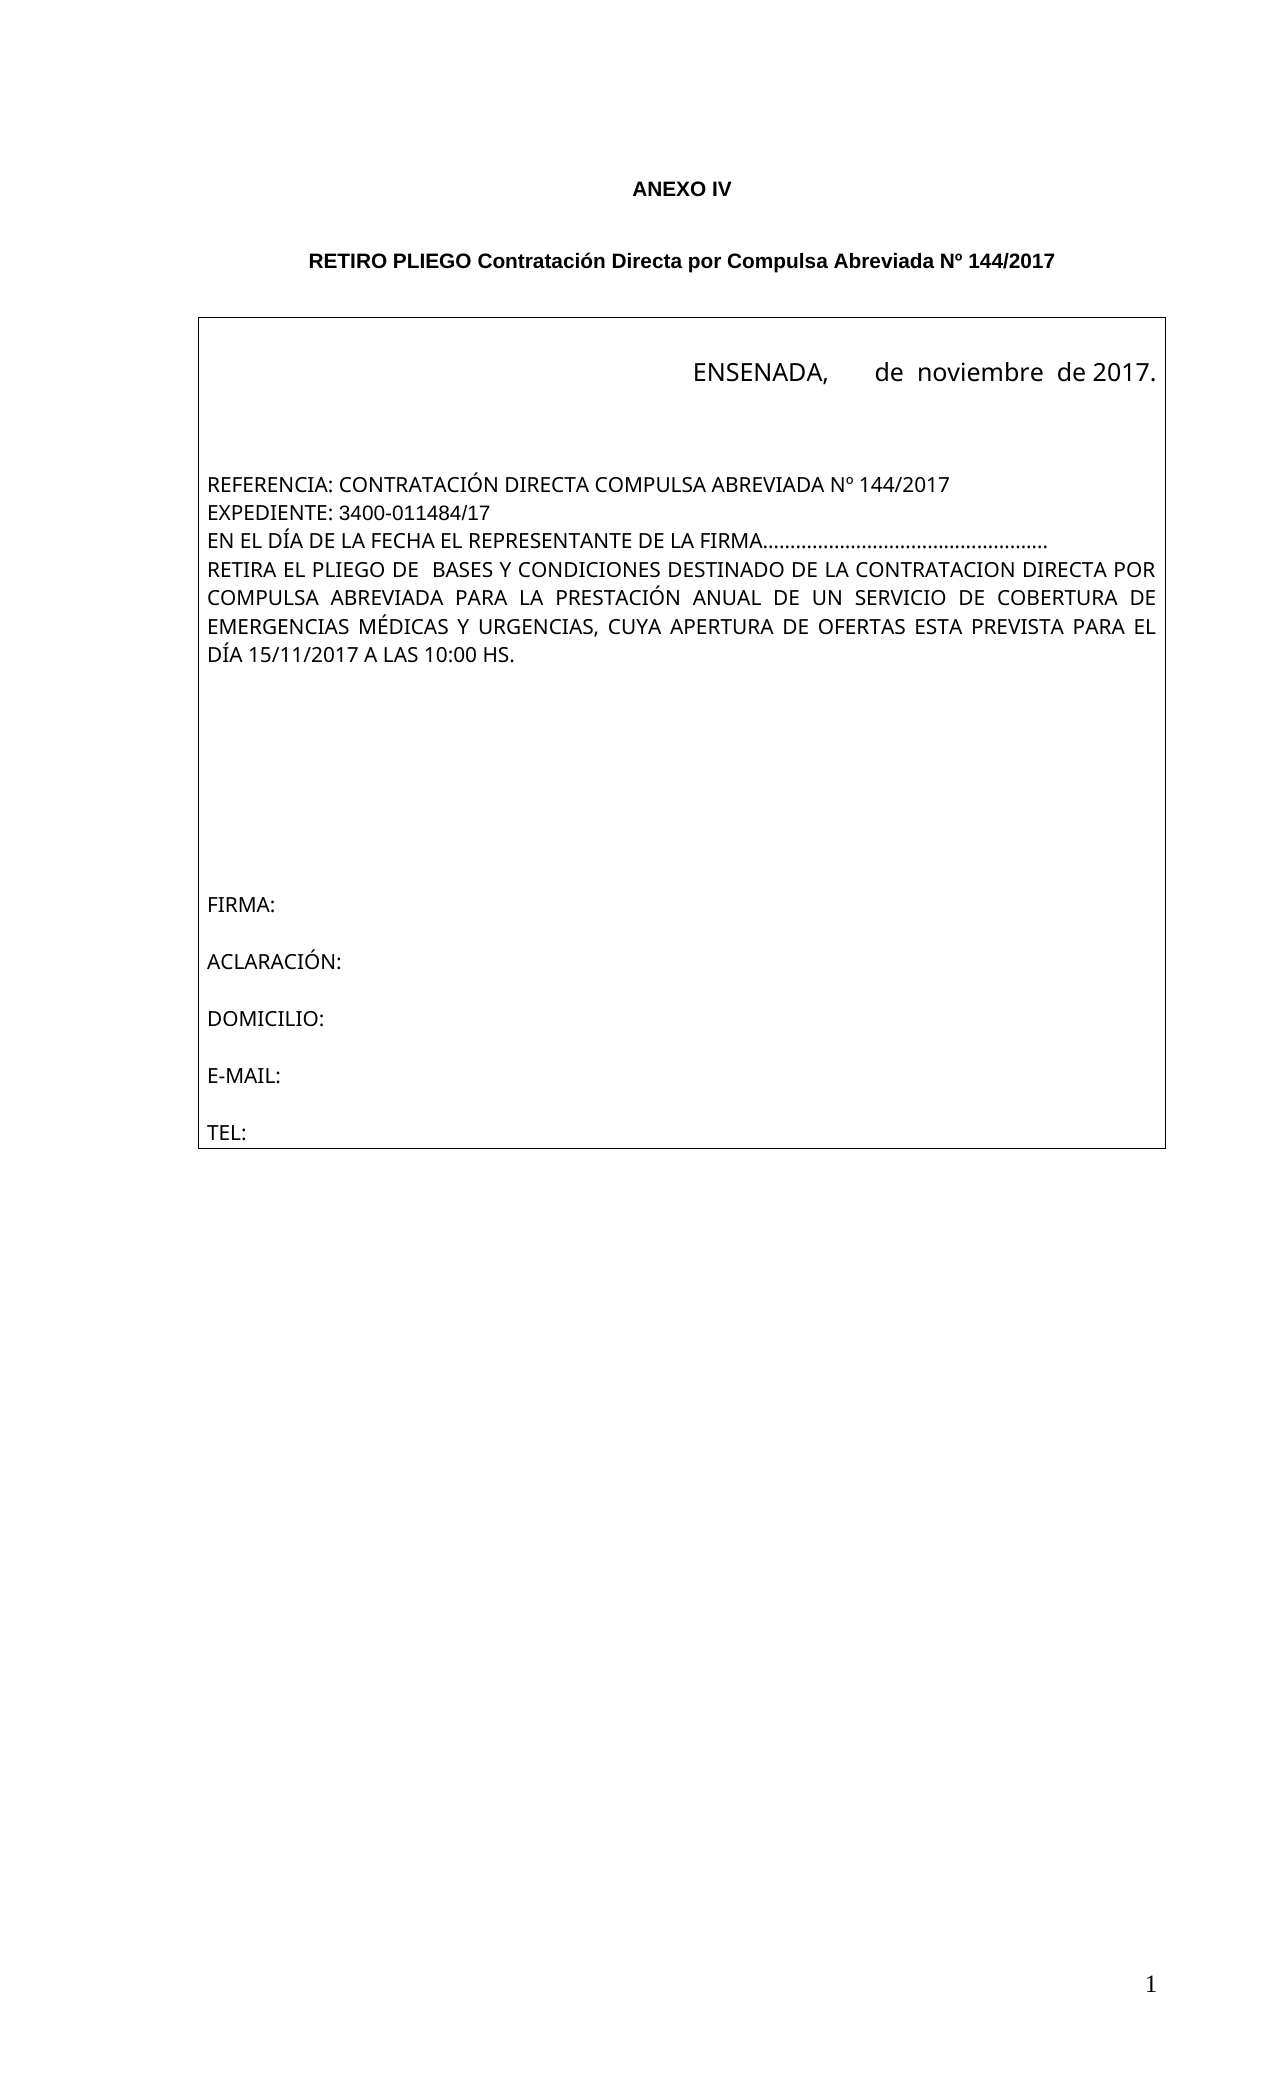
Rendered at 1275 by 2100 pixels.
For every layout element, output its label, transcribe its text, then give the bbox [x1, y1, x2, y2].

text REFERENCIA: Contratación Directa COMPULSA ABREVIADA Nº 144/2017 [207, 470, 1157, 498]
text ANEXO IV [207, 177, 1157, 201]
text ENSENADA, de noviembre de 2017. [207, 354, 1157, 388]
text RETIRO PLIEGO Contratación Directa por Compulsa Abreviada Nº 144/2017 [207, 249, 1157, 273]
text ACLARACIÓN: [207, 947, 1157, 976]
text En el día de la FECHA EL REPRESENTANTE DE LA FIRMA……………………………………………. [207, 527, 1157, 555]
text RETIRA EL Pliego de Bases y Condiciones DESTINADo de la contratacion directa POR COMPULSA ABREVIADA para la prestación anual de un servicio de cobertura de emergencias médicas y urgencias, cuya apertura de ofertas esta prevista para el día 15/11/2017 a las 10:00 hs. [207, 555, 1157, 669]
text TEL: [199, 1115, 1165, 1148]
text FIRMA: [207, 890, 1157, 919]
text E-MAIL: [207, 1061, 1157, 1089]
text DOMICILIO: [207, 1004, 1157, 1033]
text EXPEDIENTE: 3400-011484/17 [207, 498, 1157, 527]
